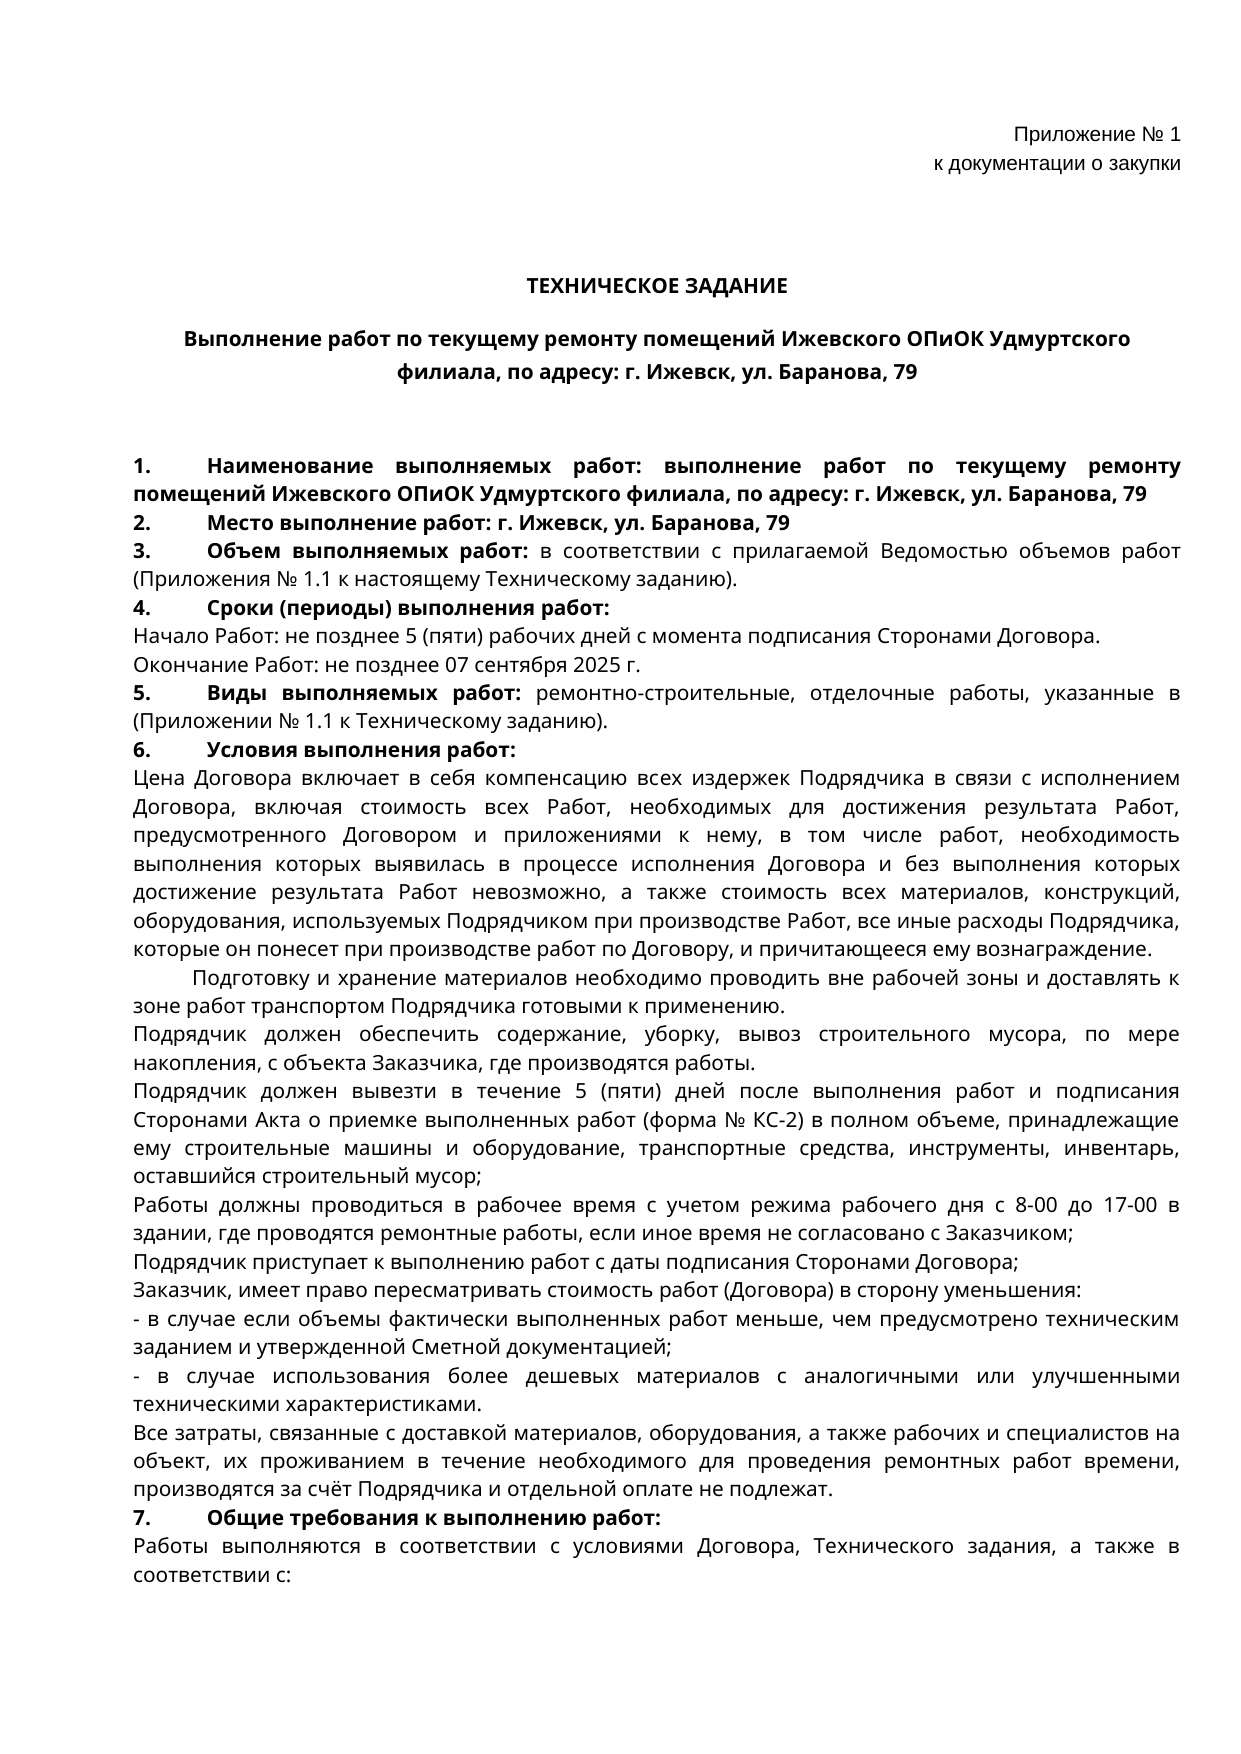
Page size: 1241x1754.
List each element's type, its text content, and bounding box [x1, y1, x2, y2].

text Все затраты, связанные с доставкой материалов, оборудования, а также рабочих и специалистов на объект, их проживанием в течение необходимого для проведения ремонтных работ времени, производятся за счёт Подрядчика и отдельной оплате не подлежат. [133, 1418, 1181, 1503]
text к документации о закупки [133, 150, 1181, 174]
text Окончание Работ: не позднее 07 сентября 2025 г. [133, 650, 1181, 678]
text ТЕХНИЧЕСКОЕ ЗАДАНИЕ [133, 271, 1181, 299]
text Начало Работ: не позднее 5 (пяти) рабочих дней с момента подписания Сторонами Договора. [133, 621, 1181, 650]
text Подготовку и хранение материалов необходимо проводить вне рабочей зоны и доставлять к зоне работ транспортом Подрядчика готовыми к применению. [133, 963, 1181, 1019]
text Работы должны проводиться в рабочее время с учетом режима рабочего дня с 8-00 до 17-00 в здании, где проводятся ремонтные работы, если иное время не согласовано с Заказчиком; [133, 1190, 1181, 1247]
text Подрядчик приступает к выполнению работ с даты подписания Сторонами Договора; [133, 1247, 1181, 1275]
text 4. Сроки (периоды) выполнения работ: [133, 593, 1181, 621]
text Подрядчик должен обеспечить содержание, уборку, вывоз строительного мусора, по мере накопления, с объекта Заказчика, где производятся работы. [133, 1019, 1181, 1076]
text 6. Условия выполнения работ: [133, 735, 1181, 763]
text 3. Объем выполняемых работ: в соответствии с прилагаемой Ведомостью объемов работ (Приложения № 1.1 к настоящему Техническому заданию). [133, 536, 1181, 593]
text Цена Договора включает в себя компенсацию всех издержек Подрядчика в связи с исполнением Договора, включая стоимость всех Работ, необходимых для достижения результата Работ, предусмотренного Договором и приложениями к нему, в том числе работ, необходимость выполнения которых выявилась в процессе исполнения Договора и без выполнения которых достижение результата Работ невозможно, а также стоимость всех материалов, конструкций, оборудования, используемых Подрядчиком при производстве Работ, все иные расходы Подрядчика, которые он понесет при производстве работ по Договору, и причитающееся ему вознаграждение. [133, 763, 1181, 963]
text 5. Виды выполняемых работ: ремонтно-строительные, отделочные работы, указанные в (Приложении № 1.1 к Техническому заданию). [133, 678, 1181, 735]
text 1. Наименование выполняемых работ: выполнение работ по текущему ремонту помещений Ижевского ОПиОК Удмуртского филиала, по адресу: г. Ижевск, ул. Баранова, 79 [133, 451, 1181, 508]
text 2. Место выполнение работ: г. Ижевск, ул. Баранова, 79 [133, 508, 1181, 536]
text Подрядчик должен вывезти в течение 5 (пяти) дней после выполнения работ и подписания Сторонами Акта о приемке выполненных работ (форма № КС-2) в полном объеме, принадлежащие ему строительные машины и оборудование, транспортные средства, инструменты, инвентарь, оставшийся строительный мусор; [133, 1076, 1181, 1190]
text 7. Общие требования к выполнению работ: [133, 1503, 1181, 1531]
text Выполнение работ по текущему ремонту помещений Ижевского ОПиОК Удмуртского филиала, по адресу: г. Ижевск, ул. Баранова, 79 [133, 324, 1181, 386]
text - в случае если объемы фактически выполненных работ меньше, чем предусмотрено техническим заданием и утвержденной Сметной документацией; [133, 1304, 1181, 1361]
text Работы выполняются в соответствии с условиями Договора, Технического задания, а также в соответствии с: [133, 1531, 1181, 1588]
text - в случае использования более дешевых материалов с аналогичными или улучшенными техническими характеристиками. [133, 1361, 1181, 1418]
text Заказчик, имеет право пересматривать стоимость работ (Договора) в сторону уменьшения: [133, 1275, 1181, 1304]
text Приложение № 1 [133, 122, 1181, 146]
